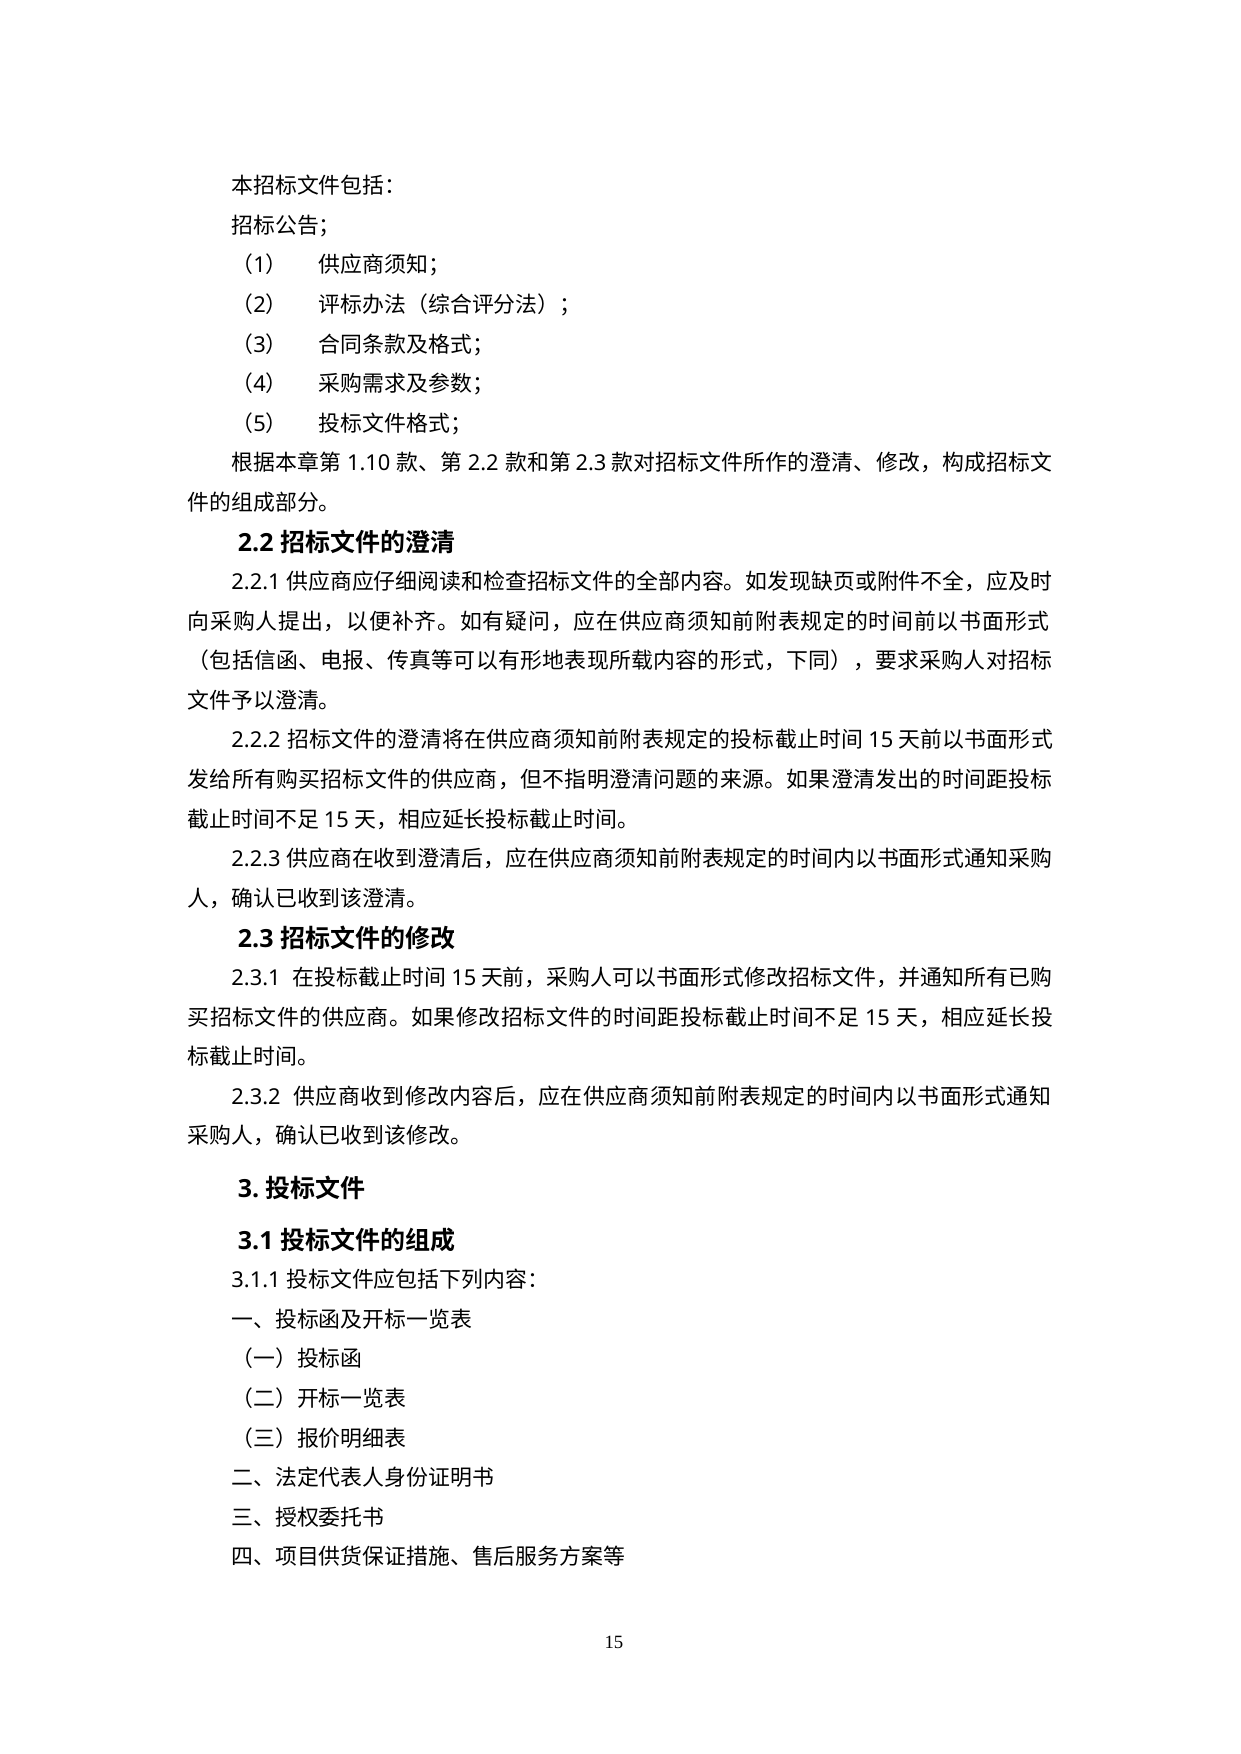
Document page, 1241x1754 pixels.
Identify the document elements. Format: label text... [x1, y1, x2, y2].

text 招标公告； [231, 204, 1053, 244]
text （一）投标函 [187, 1337, 1053, 1377]
text 2.2.2 招标文件的澄清将在供应商须知前附表规定的投标截止时间15天前以书面形式发给所有购买招标文件的供应商，但不指明澄清问题的来源。如果澄清发出的时间距投标截止时间不足 15 天，相应延长投标截止时间。 [187, 719, 1053, 837]
list 供应商须知； [187, 244, 1053, 283]
text 3.1.1 投标文件应包括下列内容： [187, 1258, 1053, 1298]
text 三、授权委托书 [187, 1496, 1053, 1535]
text 2.3.1 在投标截止时间 15天前，采购人可以书面形式修改招标文件，并通知所有已购买招标文件的供应商。如果修改招标文件的时间距投标截止时间不足 15 天，相应延长投标截止时间。 [187, 956, 1053, 1075]
list 评标办法（综合评分法）； [187, 283, 1053, 323]
text 3.1 投标文件的组成 [187, 1219, 1053, 1258]
text 2.2 招标文件的澄清 [187, 521, 1053, 560]
text 2.3 招标文件的修改 [187, 917, 1053, 956]
list 采购需求及参数； [187, 362, 1053, 402]
text 2.3.2 供应商收到修改内容后，应在供应商须知前附表规定的时间内以书面形式通知采购人，确认已收到该修改。 [187, 1075, 1053, 1154]
text 本招标文件包括： [187, 164, 1053, 204]
text 2.2.1 供应商应仔细阅读和检查招标文件的全部内容。如发现缺页或附件不全，应及时向采购人提出，以便补齐。如有疑问，应在供应商须知前附表规定的时间前以书面形式（包括信函、电报、传真等可以有形地表现所载内容的形式，下同），要求采购人对招标文件予以澄清。 [187, 560, 1053, 719]
text 2.2.3 供应商在收到澄清后，应在供应商须知前附表规定的时间内以书面形式通知采购人，确认已收到该澄清。 [187, 837, 1053, 917]
text 四、项目供货保证措施、售后服务方案等 [187, 1535, 1053, 1575]
text （二）开标一览表 [187, 1377, 1053, 1417]
text 二、法定代表人身份证明书 [187, 1456, 1053, 1496]
title 3. 投标文件 [187, 1167, 1160, 1206]
list 合同条款及格式； [187, 323, 1053, 362]
text 一、投标函及开标一览表 [187, 1298, 1053, 1337]
list 投标文件格式； [187, 402, 1053, 442]
text 根据本章第 1.10 款、第 2.2 款和第2.3款对招标文件所作的澄清、修改，构成招标文件的组成部分。 [187, 442, 1053, 521]
text （三）报价明细表 [187, 1417, 1053, 1456]
